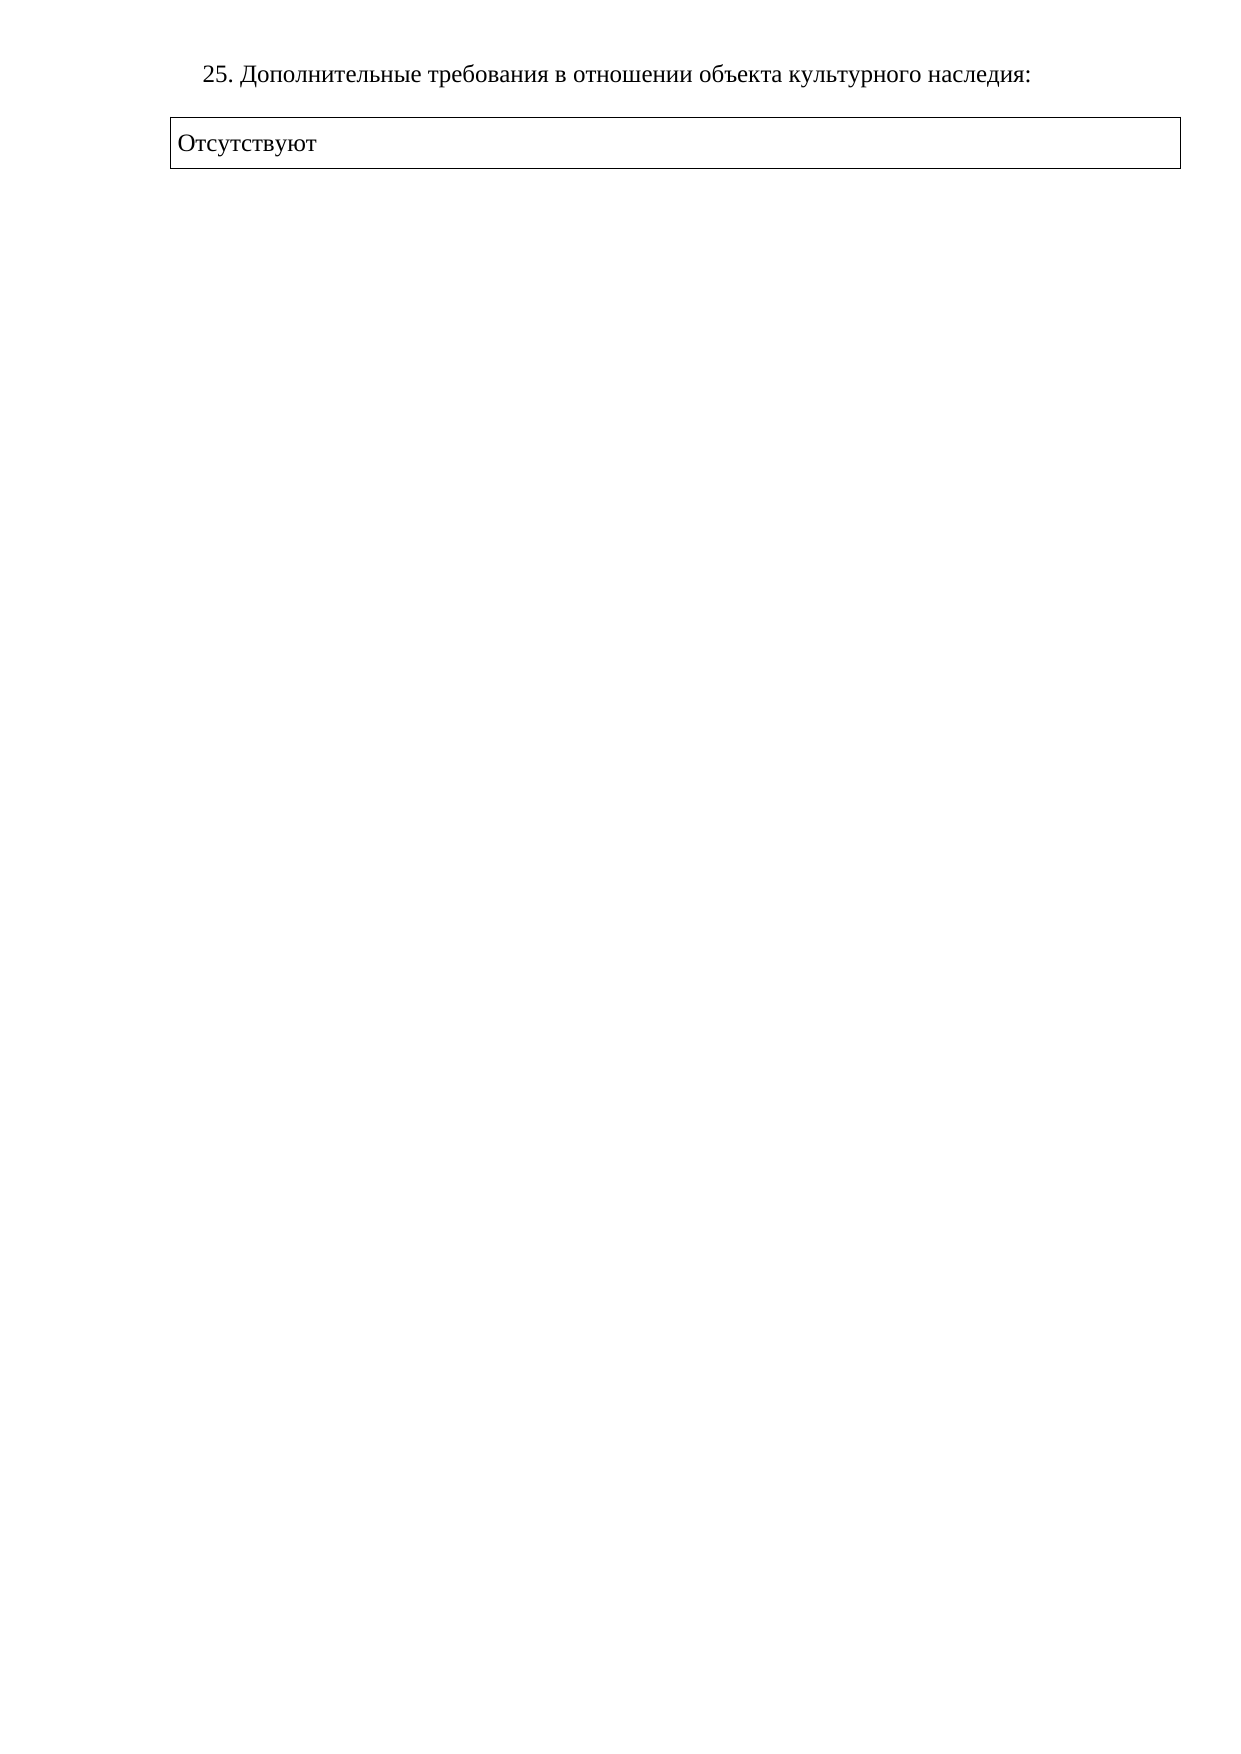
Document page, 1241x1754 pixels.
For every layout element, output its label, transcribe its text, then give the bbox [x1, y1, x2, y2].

table_header Отсутствуют [171, 118, 1180, 168]
text 25. Дополнительные требования в отношении объекта культурного наследия: [177, 59, 1152, 88]
